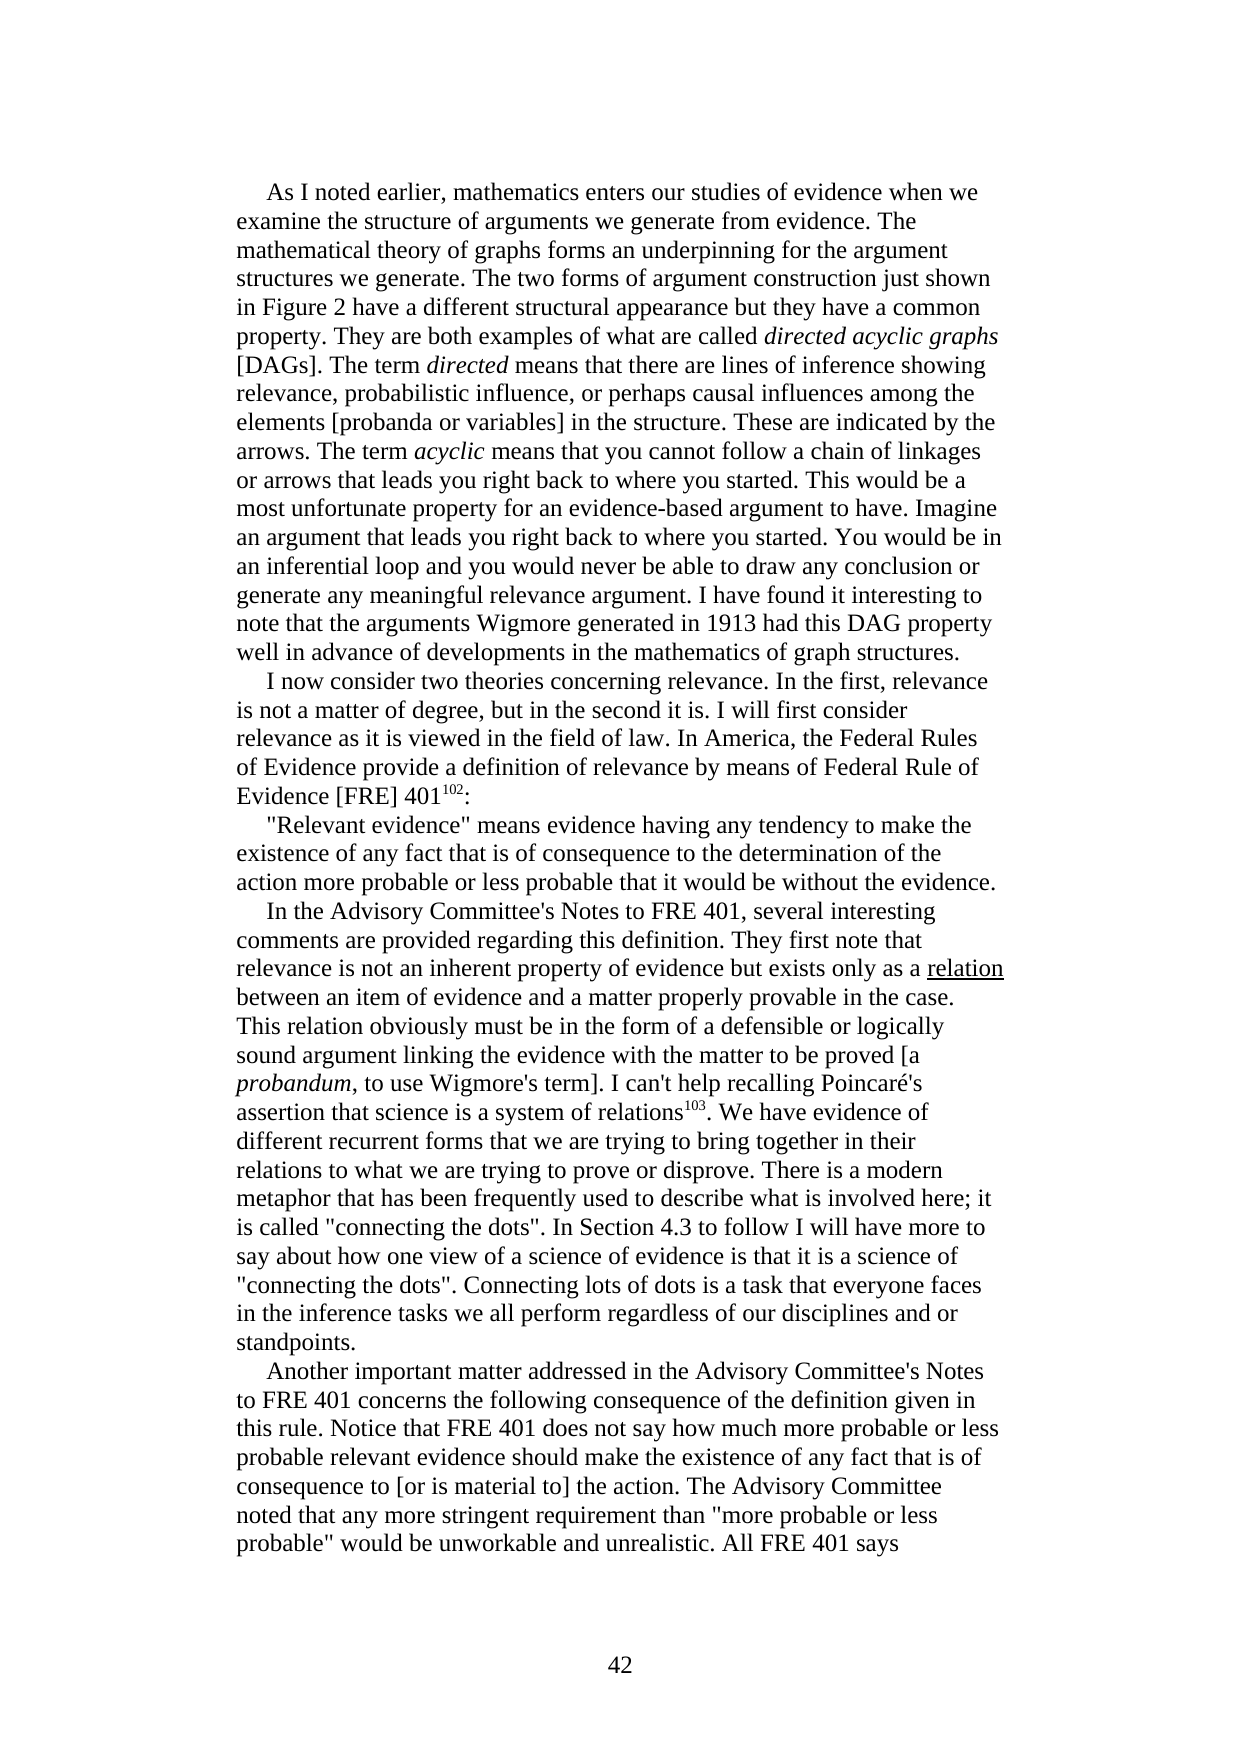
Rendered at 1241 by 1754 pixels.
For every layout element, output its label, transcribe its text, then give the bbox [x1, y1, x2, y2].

text I now consider two theories concerning relevance. In the first, relevance is not a matter of degree, but in the second it is. I will first consider relevance as it is viewed in the field of law. In America, the Federal Rules of Evidence provide a definition of relevance by means of Federal Rule of Evidence [FRE] 401: [236, 666, 1004, 810]
text In the Advisory Committee's Notes to FRE 401, several interesting comments are provided regarding this definition. They first note that relevance is not an inherent property of evidence but exists only as a relation between an item of evidence and a matter properly provable in the case. This relation obviously must be in the form of a defensible or logically sound argument linking the evidence with the matter to be proved [a probandum, to use Wigmore's term]. I can't help recalling Poincaré's assertion that science is a system of relations. We have evidence of different recurrent forms that we are trying to bring together in their relations to what we are trying to prove or disprove. There is a modern metaphor that has been frequently used to describe what is involved here; it is called "connecting the dots". In Section 4.3 to follow I will have more to say about how one view of a science of evidence is that it is a science of "connecting the dots". Connecting lots of dots is a task that everyone faces in the inference tasks we all perform regardless of our disciplines and or standpoints. [236, 896, 1004, 1356]
text As I noted earlier, mathematics enters our studies of evidence when we examine the structure of arguments we generate from evidence. The mathematical theory of graphs forms an underpinning for the argument structures we generate. The two forms of argument construction just shown in Figure 2 have a different structural appearance but they have a common property. They are both examples of what are called directed acyclic graphs [DAGs]. The term directed means that there are lines of inference showing relevance, probabilistic influence, or perhaps causal influences among the elements [probanda or variables] in the structure. These are indicated by the arrows. The term acyclic means that you cannot follow a chain of linkages or arrows that leads you right back to where you started. This would be a most unfortunate property for an evidence-based argument to have. Imagine an argument that leads you right back to where you started. You would be in an inferential loop and you would never be able to draw any conclusion or generate any meaningful relevance argument. I have found it interesting to note that the arguments Wigmore generated in 1913 had this DAG property well in advance of developments in the mathematics of graph structures. [236, 177, 1004, 666]
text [236, 1356, 1004, 1557]
text "Relevant evidence" means evidence having any tendency to make the existence of any fact that is of consequence to the determination of the action more probable or less probable that it would be without the evidence. [236, 810, 1004, 896]
